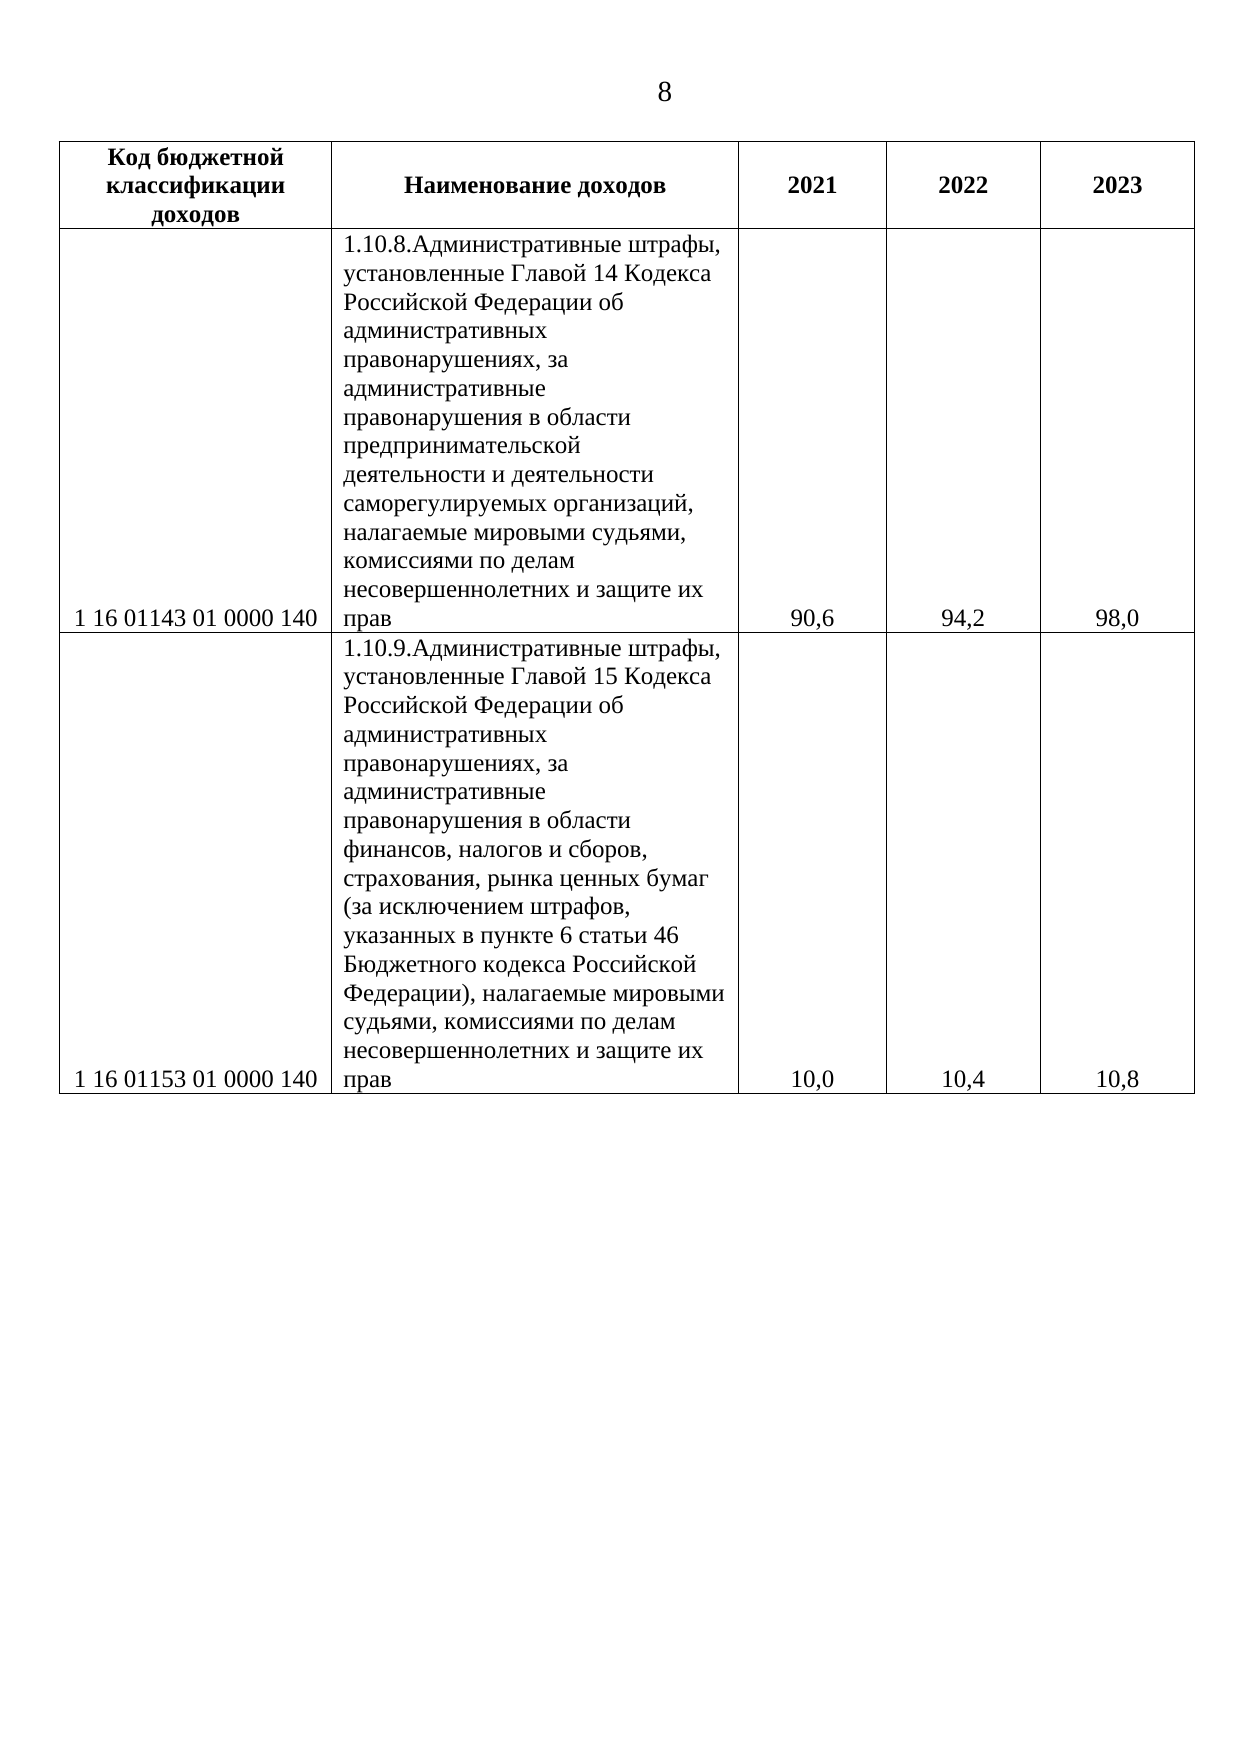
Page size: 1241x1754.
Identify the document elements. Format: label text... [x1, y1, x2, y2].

table_cell 10,0 [739, 633, 886, 1093]
table_cell 1 16 01153 01 0000 140 [60, 633, 331, 1093]
table_cell 94,2 [887, 229, 1040, 632]
table_cell 10,8 [1041, 633, 1194, 1093]
table_cell 1.10.9.Административные штрафы, установленные Главой 15 Кодекса Российской Федерации об административных правонарушениях, за административные правонарушения в области финансов, налогов и сборов, страхования, рынка ценных бумаг (за исключением штрафов, указанных в пункте 6 статьи 46 Бюджетного кодекса Российской Федерации), налагаемые мировыми судьями, комиссиями по делам несовершеннолетних и защите их прав [332, 633, 738, 1093]
table_header 2023 [1041, 142, 1194, 228]
table_header Код бюджетной классификации доходов [60, 142, 331, 228]
table_cell 90,6 [739, 229, 886, 632]
table_cell 98,0 [1041, 229, 1194, 632]
table_cell 10,4 [887, 633, 1040, 1093]
table_cell 1 16 01143 01 0000 140 [60, 229, 331, 632]
table_header 2021 [739, 142, 886, 228]
table_cell 1.10.8.Административные штрафы, установленные Главой 14 Кодекса Российской Федерации об административных правонарушениях, за административные правонарушения в области предпринимательской деятельности и деятельности саморегулируемых организаций, налагаемые мировыми судьями, комиссиями по делам несовершеннолетних и защите их прав [332, 229, 738, 632]
table_header 2022 [887, 142, 1040, 228]
table_header Наименование доходов [332, 142, 738, 228]
